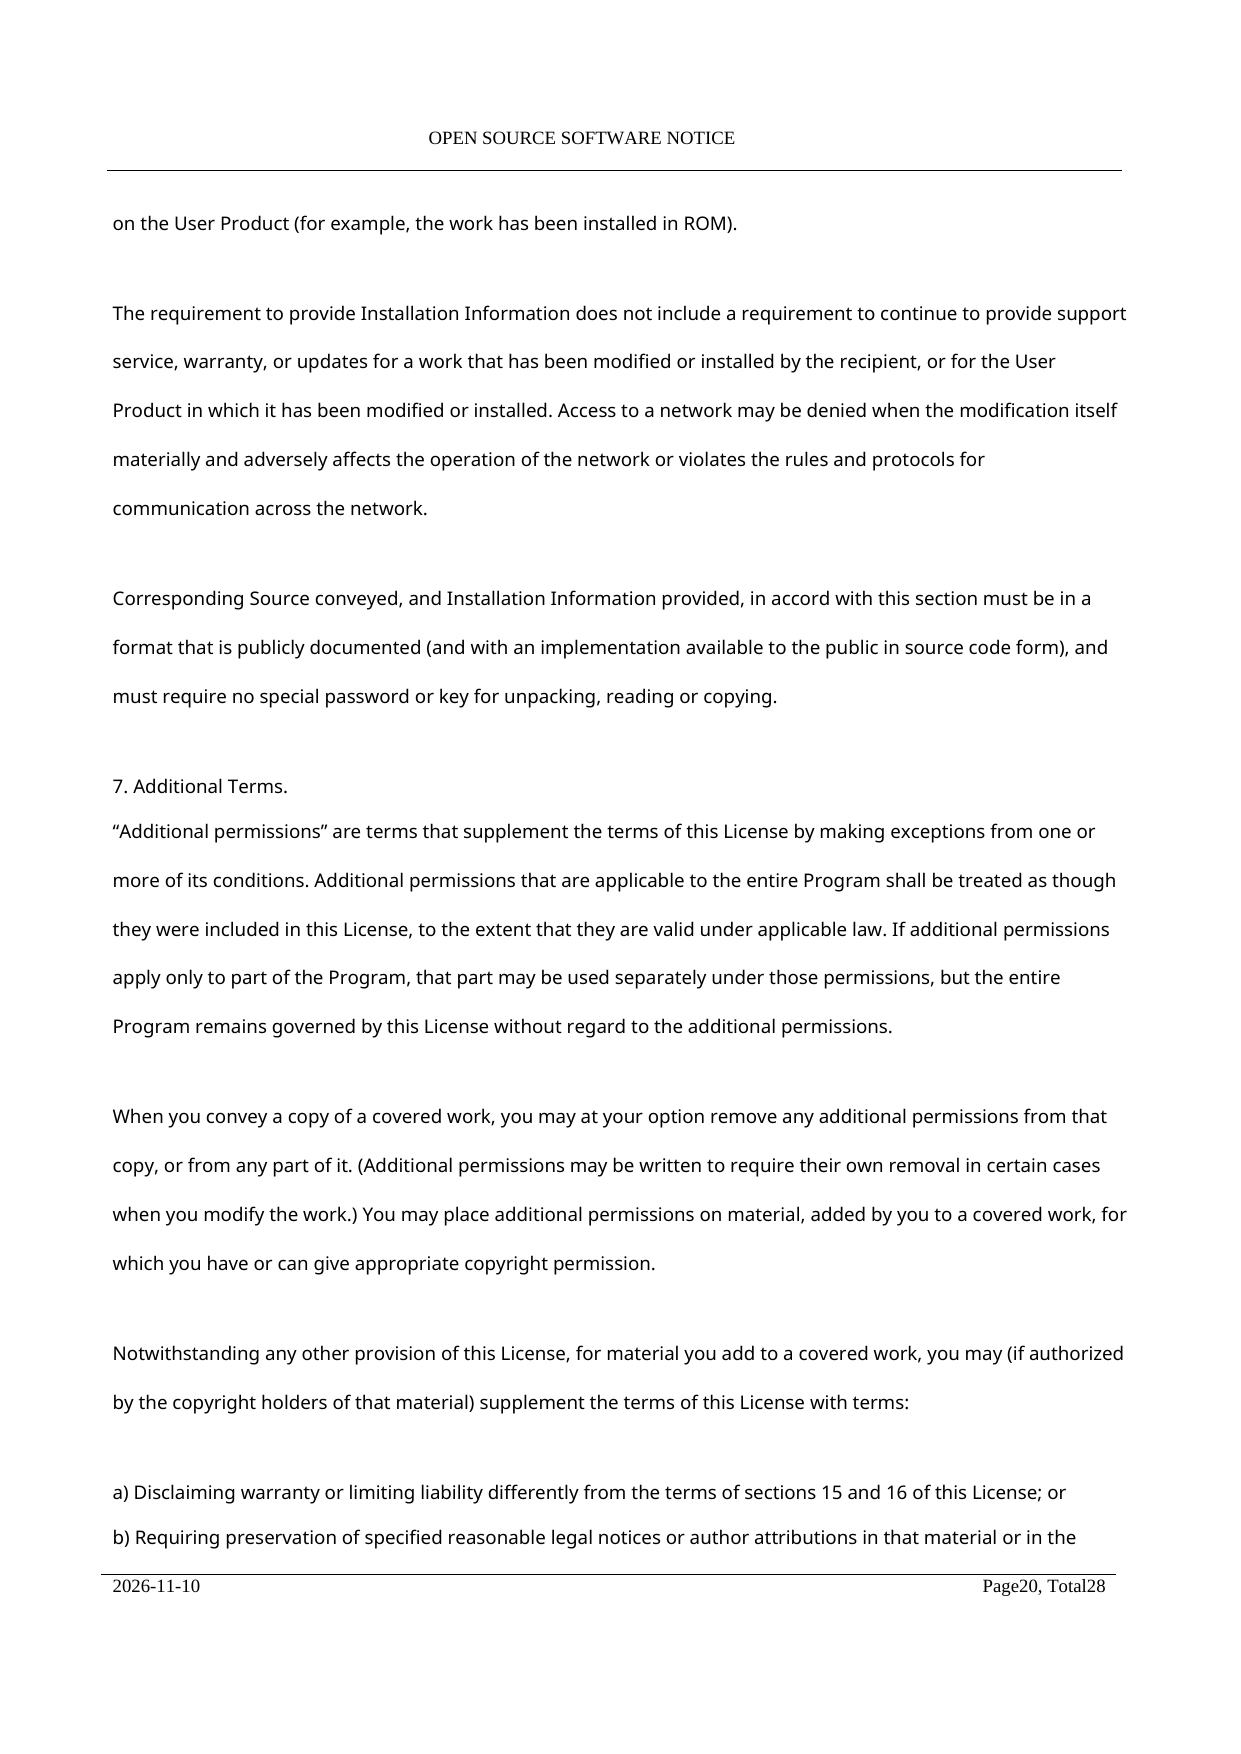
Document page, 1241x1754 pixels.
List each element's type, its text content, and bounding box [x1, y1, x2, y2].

text “Additional permissions” are terms that supplement the terms of this License by making exceptions from one or more of its conditions. Additional permissions that are applicable to the entire Program shall be treated as though they were included in this License, to the extent that they are valid under applicable law. If additional permissions apply only to part of the Program, that part may be used separately under those permissions, but the entire Program remains governed by this License without regard to the additional permissions. [112, 815, 1128, 1042]
text When you convey a copy of a covered work, you may at your option remove any additional permissions from that copy, or from any part of it. (Additional permissions may be written to require their own removal in certain cases when you modify the work.) You may place additional permissions on material, added by you to a covered work, for which you have or can give appropriate copyright permission. [112, 1100, 1128, 1279]
text The requirement to provide Installation Information does not include a requirement to continue to provide support service, warranty, or updates for a work that has been modified or installed by the recipient, or for the User Product in which it has been modified or installed. Access to a network may be denied when the modification itself materially and adversely affects the operation of the network or violates the rules and protocols for communication across the network. [112, 297, 1128, 524]
text 7. Additional Terms. [112, 770, 1128, 802]
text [112, 1521, 1128, 1554]
text Notwithstanding any other provision of this License, for material you add to a covered work, you may (if authorized by the copyright holders of that material) supplement the terms of this License with terms: [112, 1337, 1128, 1418]
text a) Disclaiming warranty or limiting liability differently from the terms of sections 15 and 16 of this License; or [112, 1476, 1128, 1508]
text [112, 206, 1128, 239]
text Corresponding Source conveyed, and Installation Information provided, in accord with this section must be in a format that is publicly documented (and with an implementation available to the public in source code form), and must require no special password or key for unpacking, reading or copying. [112, 582, 1128, 712]
